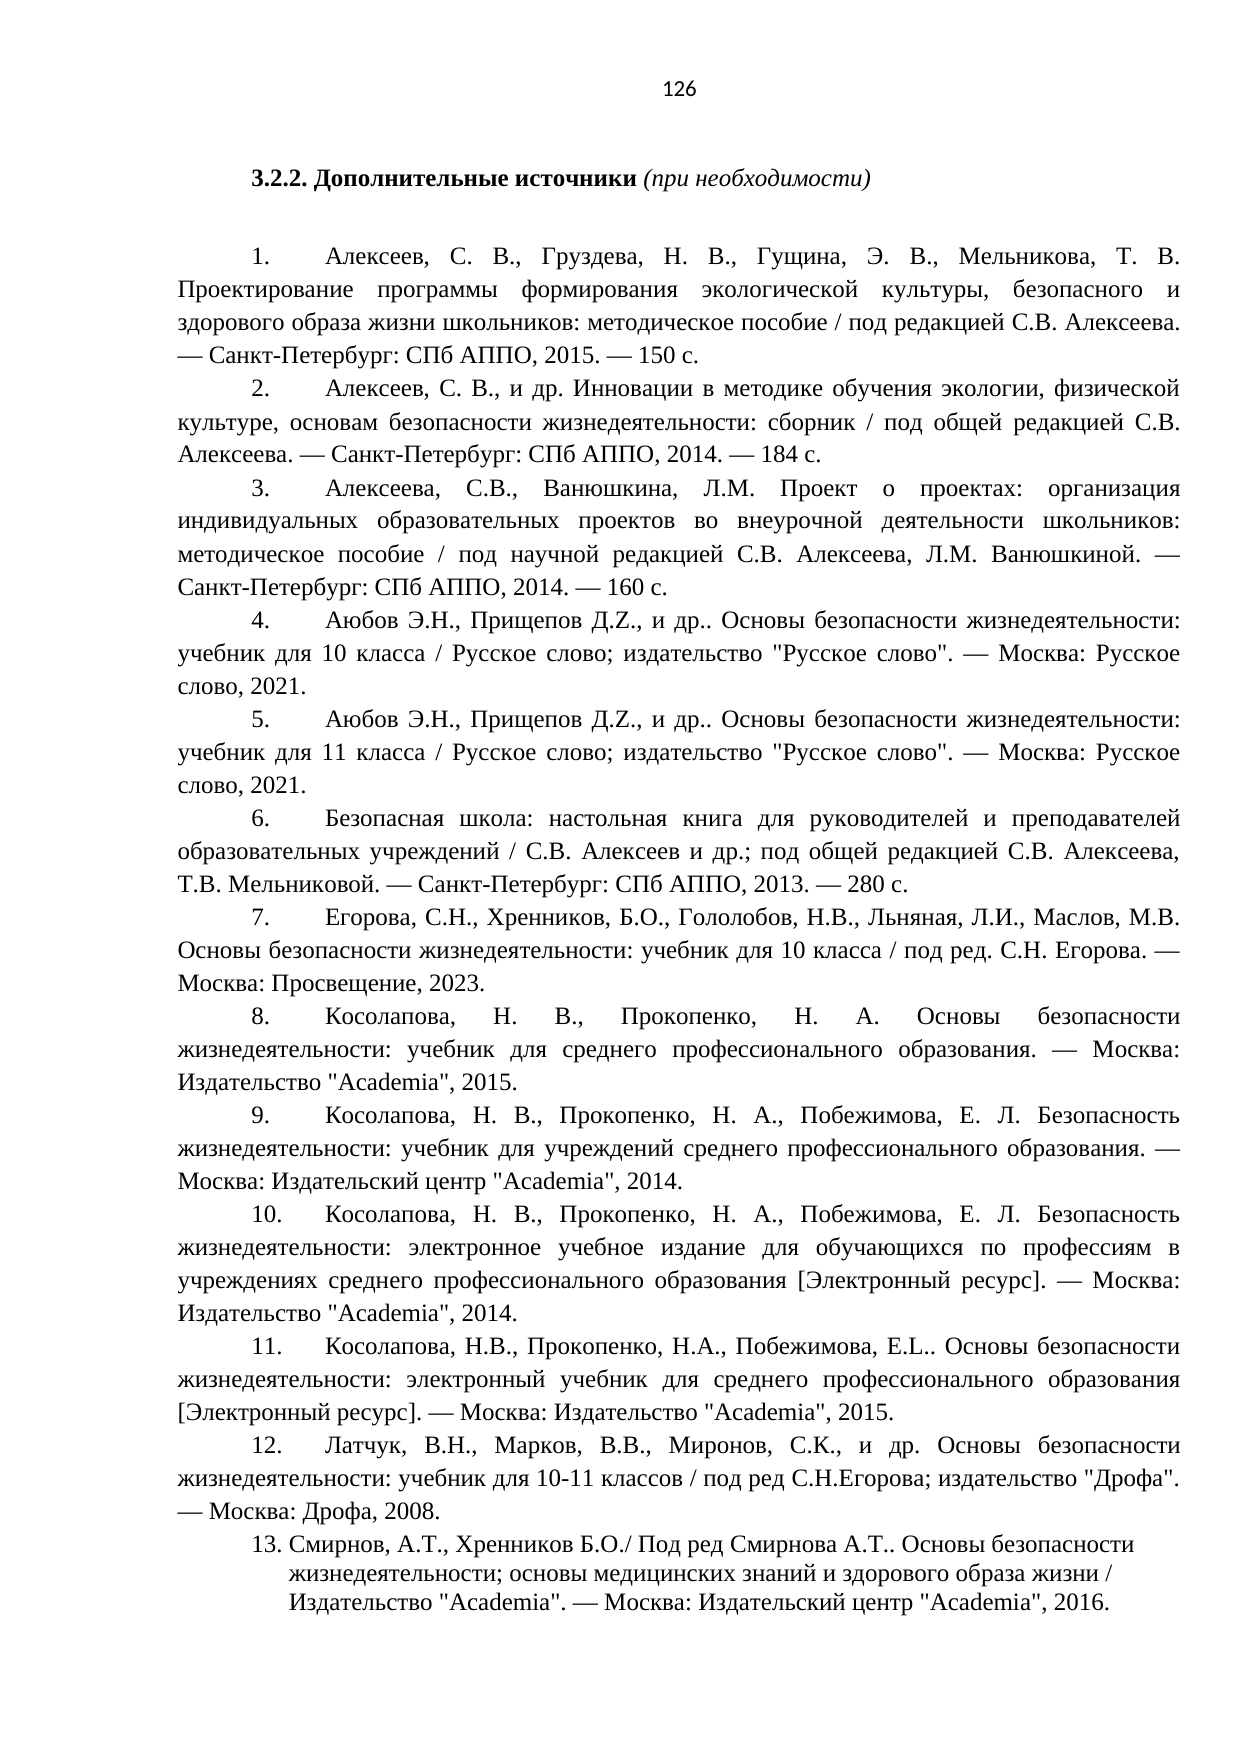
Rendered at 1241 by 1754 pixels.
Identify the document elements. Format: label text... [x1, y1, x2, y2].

list Безопасная школа: настольная книга для руководителей и преподавателей образовательных учреждений / С.В. Алексеев и др.; под общей редакцией С.В. Алексеева, Т.В. Мельниковой. — Санкт-Петербург: СПб АППО, 2013. — 280 с. [177, 803, 1181, 898]
list Алексеев, С. В., Груздева, Н. В., Гущина, Э. В., Мельникова, Т. В. Проектирование программы формирования экологической культуры, безопасного и здорового образа жизни школьников: методическое пособие / под редакцией С.В. Алексеева. — Санкт-Петербург: СПб АППО, 2015. — 150 с. [177, 241, 1181, 369]
list Косолапова, Н. В., Прокопенко, Н. А., Побежимова, Е. Л. Безопасность жизнедеятельности: электронное учебное издание для обучающихся по профессиям в учреждениях среднего профессионального образования [Электронный ресурс]. — Москва: Издательство "Academia", 2014. [177, 1199, 1181, 1327]
list Алексеева, С.В., Ванюшкина, Л.М. Проект о проектах: организация индивидуальных образовательных проектов во внеурочной деятельности школьников: методическое пособие / под научной редакцией С.В. Алексеева, Л.М. Ванюшкиной. — Санкт-Петербург: СПб АППО, 2014. — 160 с. [177, 473, 1181, 600]
list Латчук, В.Н., Марков, В.В., Миронов, С.К., и др. Основы безопасности жизнедеятельности: учебник для 10-11 классов / под ред С.Н.Eгорова; издательство "Дрофа". — Москва: Дрофа, 2008. [177, 1430, 1181, 1525]
list Косолапова, Н. В., Прокопенко, Н. А. Основы безопасности жизнедеятельности: учебник для среднего профессионального образования. — Москва: Издательство "Academia", 2015. [177, 1001, 1181, 1096]
list Смирнов, А.Т., Хренников Б.О./ Под ред Смирнова А.Т.. Основы безопасности жизнедеятельности; основы медицинских знаний и здорового образа жизни / Издательство "Academia". — Москва: Издательский центр "Academia", 2016. [251, 1529, 1181, 1616]
list Аюбов Э.Н., Прищепов Д.Z., и др.. Основы безопасности жизнедеятельности: учебник для 11 класса / Русское слово; издательство "Русское слово". — Москва: Русское слово, 2021. [177, 704, 1181, 798]
list Косолапова, Н. В., Прокопенко, Н. А., Побежимова, Е. Л. Безопасность жизнедеятельности: учебник для учреждений среднего профессионального образования. — Москва: Издательский центр "Academia", 2014. [177, 1100, 1181, 1195]
list Алексеев, С. В., и др. Инновации в методике обучения экологии, физической культуре, основам безопасности жизнедеятельности: сборник / под общей редакцией С.В. Алексеева. — Санкт-Петербург: СПб АППО, 2014. — 184 с. [177, 373, 1181, 468]
text 3.2.2. Дополнительные источники (при необходимости) [177, 163, 1181, 192]
list Егорова, С.Н., Хренников, Б.О., Гололобов, Н.В., Льняная, Л.И., Маслов, М.В. Основы безопасности жизнедеятельности: учебник для 10 класса / под ред. С.Н. Егорова. — Москва: Просвещение, 2023. [177, 902, 1181, 997]
list Косолапова, Н.В., Прокопенко, Н.А., Побежимова, Е.L.. Основы безопасности жизнедеятельности: электронный учебник для среднего профессионального образования [Электронный ресурс]. — Москва: Издательство "Academia", 2015. [177, 1331, 1181, 1426]
list Аюбов Э.Н., Прищепов Д.Z., и др.. Основы безопасности жизнедеятельности: учебник для 10 класса / Русское слово; издательство "Русское слово". — Москва: Русское слово, 2021. [177, 605, 1181, 699]
